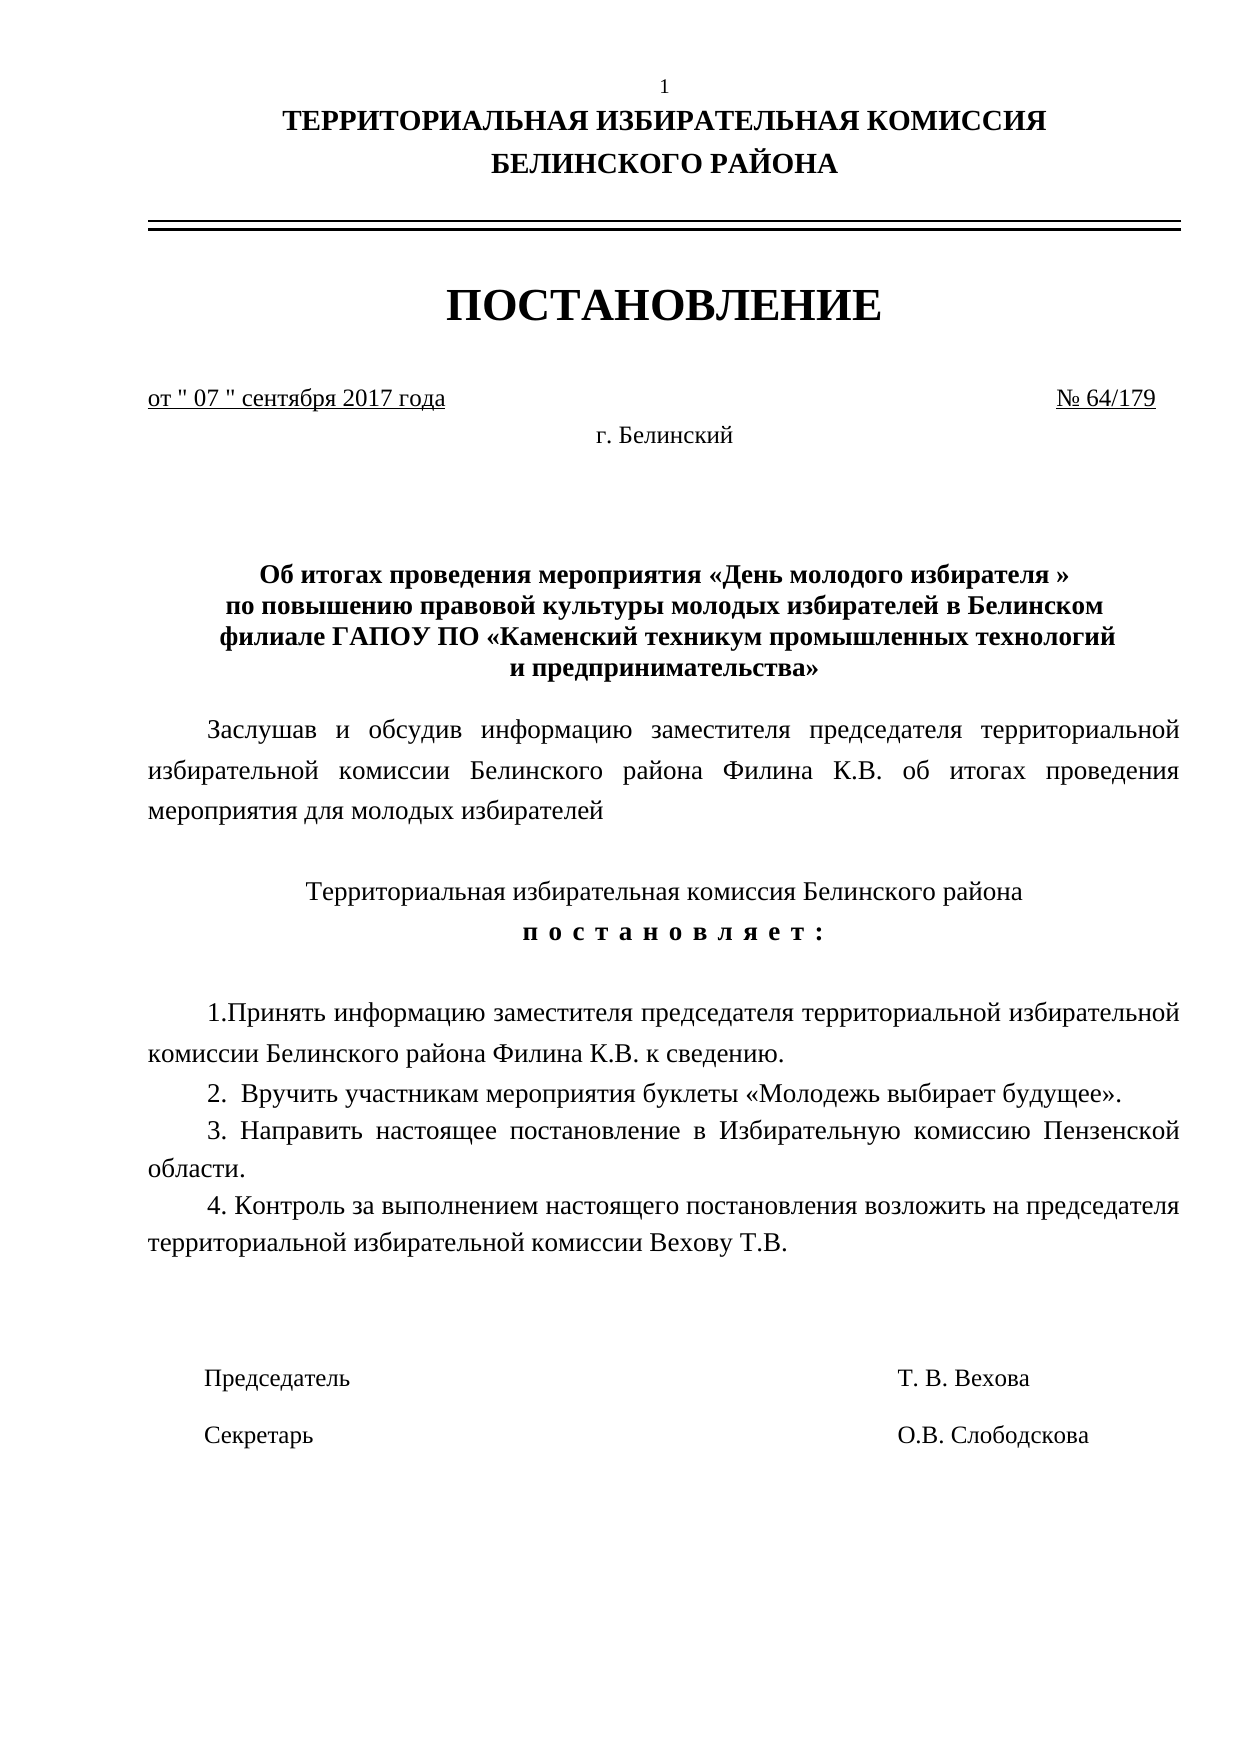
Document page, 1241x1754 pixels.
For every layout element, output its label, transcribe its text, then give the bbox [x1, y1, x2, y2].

title ТЕРРИТОРИАЛЬНАЯ ИЗБИРАТЕЛЬНАЯ КОМИССИЯ [148, 103, 1181, 136]
table_header № 64/179 [664, 383, 1167, 420]
text г. Белинский [148, 420, 1181, 449]
text 1.Принять информацию заместителя председателя территориальной избирательной комиссии Белинского района Филина К.В. к сведению. [148, 996, 1181, 1068]
text ПОСТАНОВЛЕНИЕ [148, 277, 1181, 330]
text постановляет: [148, 916, 1181, 947]
table_cell О.В. Слободскова [886, 1392, 1167, 1449]
table_header Председатель [136, 1363, 886, 1392]
text Территориальная избирательная комиссия Белинского района [148, 875, 1181, 906]
table_cell Секретарь [136, 1392, 886, 1449]
table_header от " 07 " сентября 2017 года [136, 383, 664, 420]
text Заслушав и обсудив информацию заместителя председателя территориальной избирательной комиссии Белинского района Филина К.В. об итогах проведения мероприятия для молодых избирателей [148, 713, 1181, 825]
text 3. Направить настоящее постановление в Избирательную комиссию Пензенской области. [148, 1114, 1181, 1183]
table_header Т. В. Вехова [886, 1363, 1167, 1392]
text 2. Вручить участникам мероприятия буклеты «Молодежь выбирает будущее». [148, 1077, 1181, 1108]
text по повышению правовой культуры молодых избирателей в Белинском [148, 589, 1181, 620]
text 4. Контроль за выполнением настоящего постановления возложить на председателя территориальной избирательной комиссии Вехову Т.В. [148, 1189, 1181, 1257]
text и предпринимательства» [148, 651, 1181, 682]
text филиале ГАПОУ ПО «Каменский техникум промышленных технологий [148, 620, 1181, 651]
text Об итогах проведения мероприятия «День молодого избирателя » [148, 558, 1181, 589]
title БЕЛИНСКОГО РАЙОНА [148, 146, 1181, 180]
